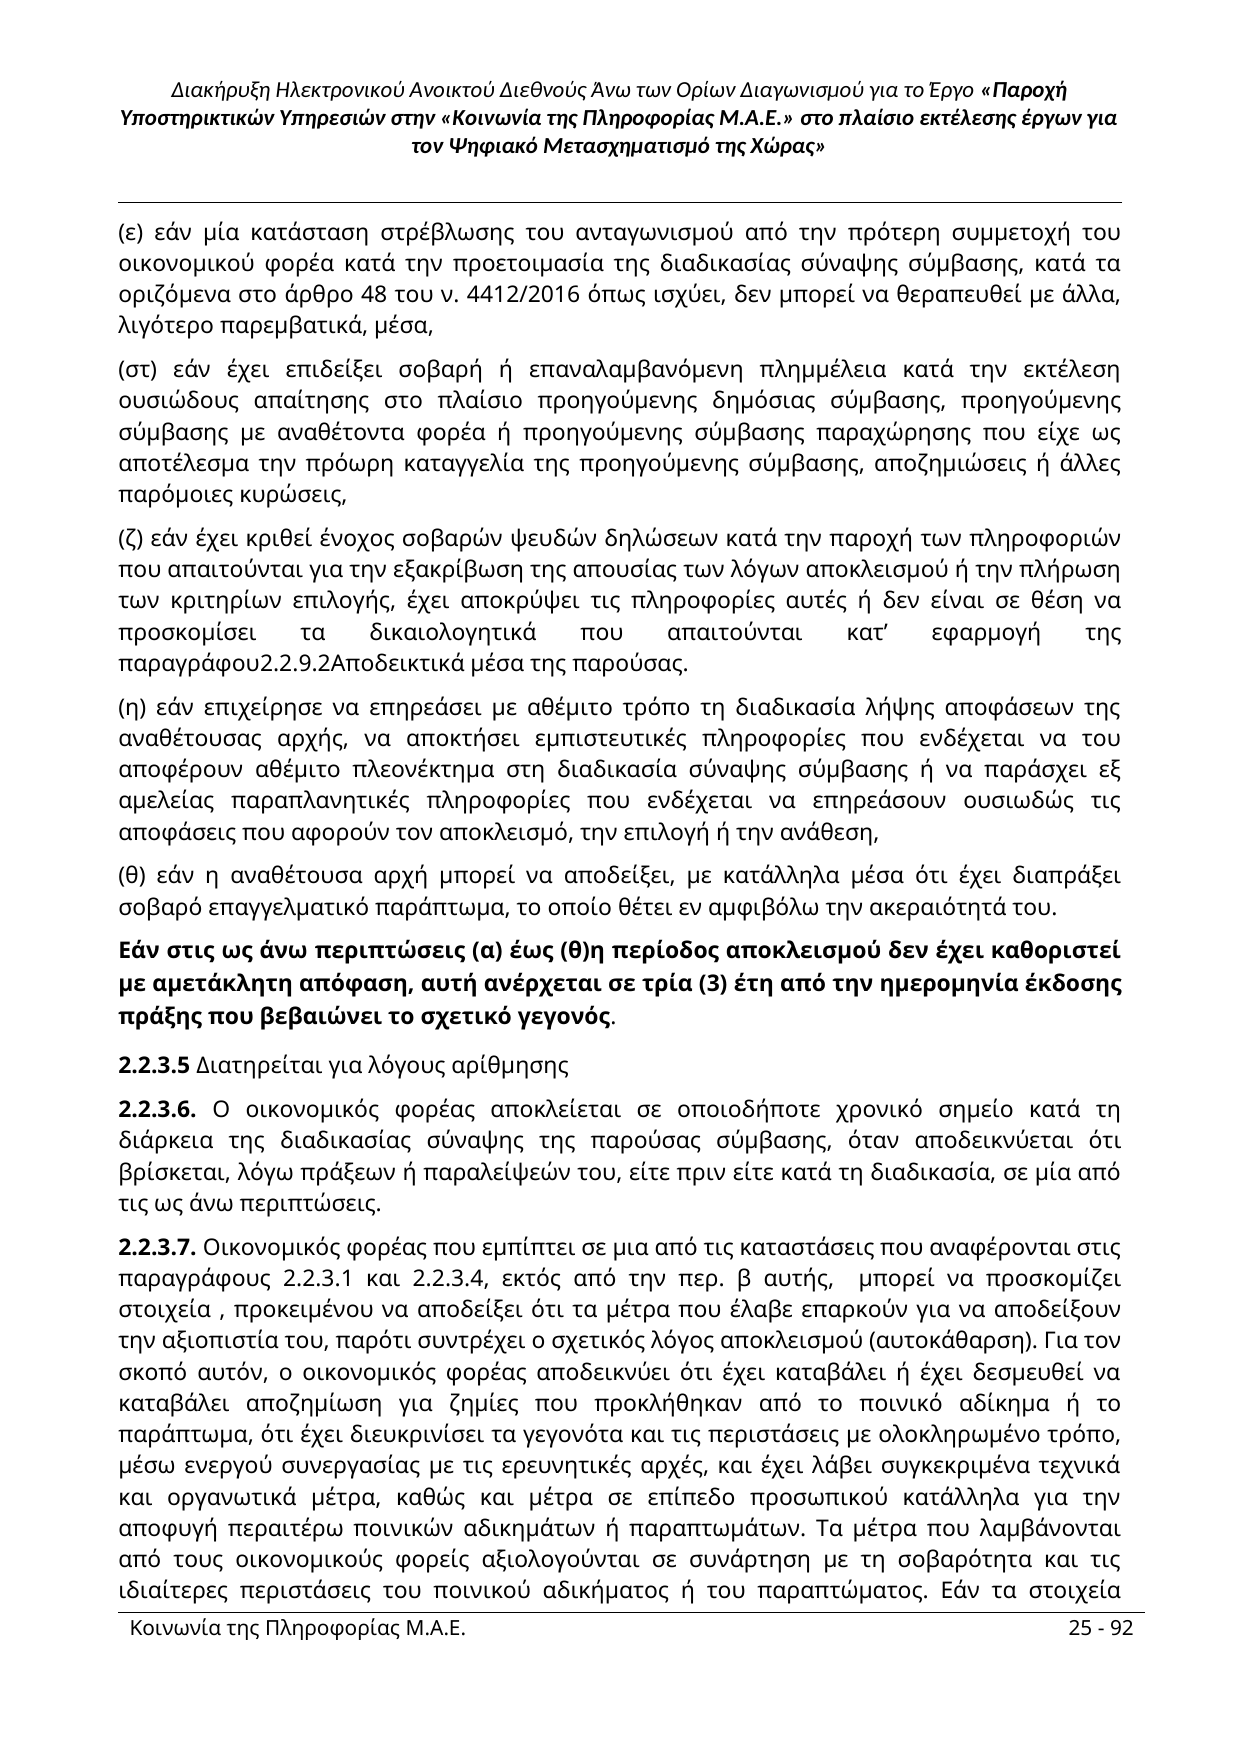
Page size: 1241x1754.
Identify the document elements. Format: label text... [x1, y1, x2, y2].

text (ζ) εάν έχει κριθεί ένοχος σοβαρών ψευδών δηλώσεων κατά την παροχή των πληροφοριών που απαιτούνται για την εξακρίβωση της απουσίας των λόγων αποκλεισμού ή την πλήρωση των κριτηρίων επιλογής, έχει αποκρύψει τις πληροφορίες αυτές ή δεν είναι σε θέση να προσκομίσει τα δικαιολογητικά που απαιτούνται κατ’ εφαρμογή της παραγράφου‎2.2.9.2Αποδεικτικά μέσα της παρούσας. [118, 522, 1122, 678]
text (η) εάν επιχείρησε να επηρεάσει με αθέμιτο τρόπο τη διαδικασία λήψης αποφάσεων της αναθέτουσας αρχής, να αποκτήσει εμπιστευτικές πληροφορίες που ενδέχεται να του αποφέρουν αθέμιτο πλεονέκτημα στη διαδικασία σύναψης σύμβασης ή να παράσχει εξ αμελείας παραπλανητικές πληροφορίες που ενδέχεται να επηρεάσουν ουσιωδώς τις αποφάσεις που αφορούν τον αποκλεισμό, την επιλογή ή την ανάθεση, [118, 691, 1122, 847]
text (στ) εάν έχει επιδείξει σοβαρή ή επαναλαμβανόμενη πλημμέλεια κατά την εκτέλεση ουσιώδους απαίτησης στο πλαίσιο προηγούμενης δημόσιας σύμβασης, προηγούμενης σύμβασης με αναθέτοντα φορέα ή προηγούμενης σύμβασης παραχώρησης που είχε ως αποτέλεσμα την πρόωρη καταγγελία της προηγούμενης σύμβασης, αποζημιώσεις ή άλλες παρόμοιες κυρώσεις, [118, 353, 1122, 509]
text (ε) εάν μία κατάσταση στρέβλωσης του ανταγωνισμού από την πρότερη συμμετοχή του οικονομικού φορέα κατά την προετοιμασία της διαδικασίας σύναψης σύμβασης, κατά τα οριζόμενα στο άρθρο 48 του ν. 4412/2016 όπως ισχύει, δεν μπορεί να θεραπευθεί με άλλα, λιγότερο παρεμβατικά, μέσα, [118, 216, 1122, 341]
text 2.2.3.6. Ο οικονομικός φορέας αποκλείεται σε οποιοδήποτε χρονικό σημείο κατά τη διάρκεια της διαδικασίας σύναψης της παρούσας σύμβασης, όταν αποδεικνύεται ότι βρίσκεται, λόγω πράξεων ή παραλείψεών του, είτε πριν είτε κατά τη διαδικασία, σε μία από τις ως άνω περιπτώσεις. [118, 1093, 1122, 1218]
text (θ) εάν η αναθέτουσα αρχή μπορεί να αποδείξει, με κατάλληλα μέσα ότι έχει διαπράξει σοβαρό επαγγελματικό παράπτωμα, το οποίο θέτει εν αμφιβόλω την ακεραιότητά του. [118, 859, 1122, 922]
text Εάν στις ως άνω περιπτώσεις (α) έως (θ)η περίοδος αποκλεισμού δεν έχει καθοριστεί με αμετάκλητη απόφαση, αυτή ανέρχεται σε τρία (3) έτη από την ημερομηνία έκδοσης πράξης που βεβαιώνει το σχετικό γεγονός. [118, 934, 1122, 1031]
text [118, 1231, 1122, 1606]
text 2.2.3.5 Διατηρείται για λόγους αρίθμησης [118, 1049, 1122, 1081]
